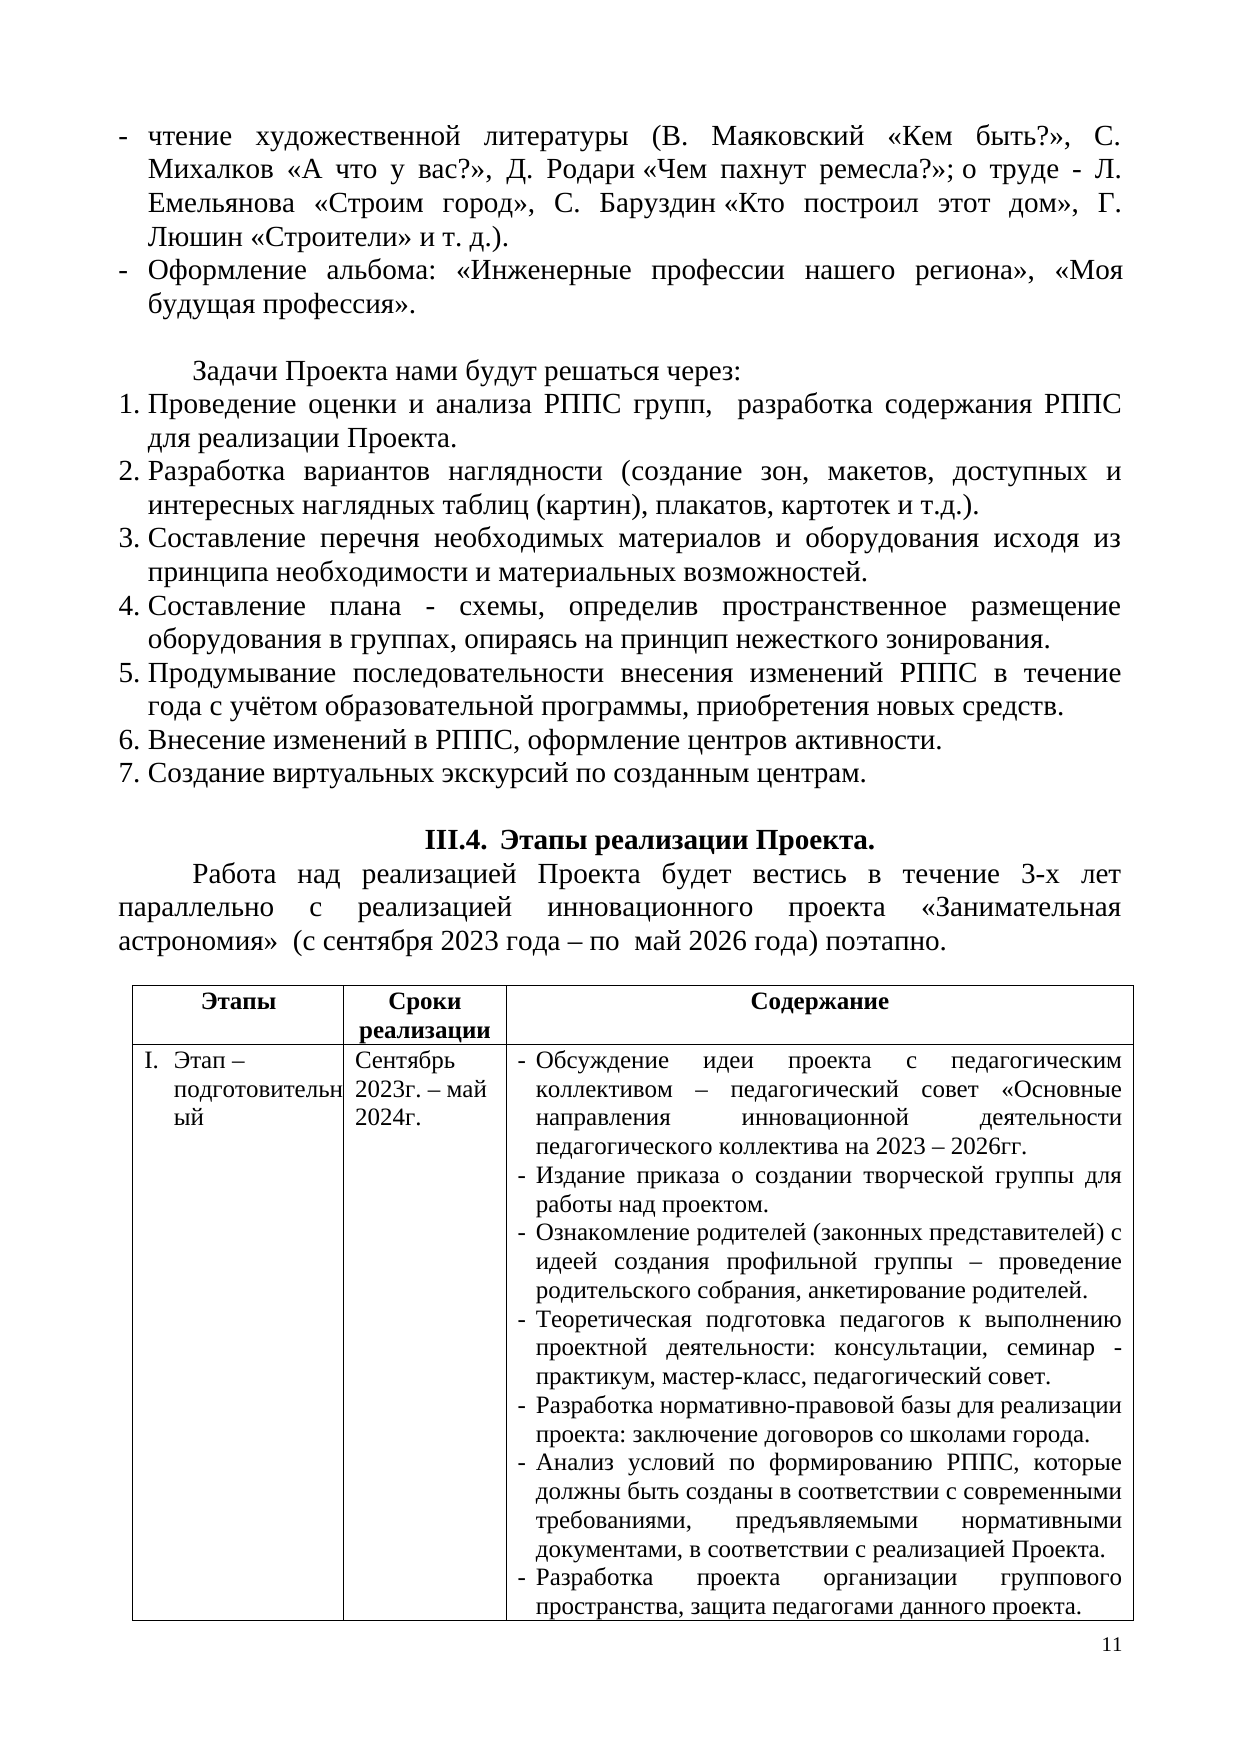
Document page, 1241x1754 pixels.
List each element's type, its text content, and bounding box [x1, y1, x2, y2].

list Внесение изменений в РППС, оформление центров активности. [118, 722, 1122, 755]
table_header Сроки реализации [344, 986, 506, 1044]
list Этапы реализации Проекта. [177, 822, 1122, 856]
list Разработка вариантов наглядности (создание зон, макетов, доступных и интересных наглядных таблиц (картин), плакатов, картотек и т.д.). [118, 453, 1122, 521]
table_header Содержание [507, 986, 1133, 1044]
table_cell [133, 1045, 343, 1620]
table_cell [507, 1045, 1133, 1620]
list Оформление альбома: «Инженерные профессии нашего региона», «Моя будущая профессия». [118, 252, 1124, 319]
list чтение художественной литературы (В. Маяковский «Кем быть?», С. Михалков «А что у вас?», Д. Родари «Чем пахнут ремесла?»; о труде - Л. Емельянова «Строим город», С. Баруздин «Кто построил этот дом», Г. Люшин «Строители» и т. д.). [118, 118, 1122, 252]
list Составление плана - схемы, определив пространственное размещение оборудования в группах, опираясь на принцип нежесткого зонирования. [118, 588, 1122, 655]
text Задачи Проекта нами будут решаться через: [118, 353, 1122, 386]
list Создание виртуальных экскурсий по созданным центрам. [118, 755, 1122, 789]
table_header Этапы [133, 986, 343, 1044]
list Составление перечня необходимых материалов и оборудования исходя из принципа необходимости и материальных возможностей. [118, 521, 1122, 588]
list Проведение оценки и анализа РППС групп, разработка содержания РППС для реализации Проекта. [118, 386, 1122, 453]
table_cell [344, 1045, 506, 1620]
text Работа над реализацией Проекта будет вестись в течение 3-х лет параллельно с реализацией инновационного проекта «Занимательная астрономия» (с сентября 2023 года – по май 2026 года) поэтапно. [118, 856, 1122, 957]
list Продумывание последовательности внесения изменений РППС в течение года с учётом образовательной программы, приобретения новых средств. [118, 655, 1122, 722]
